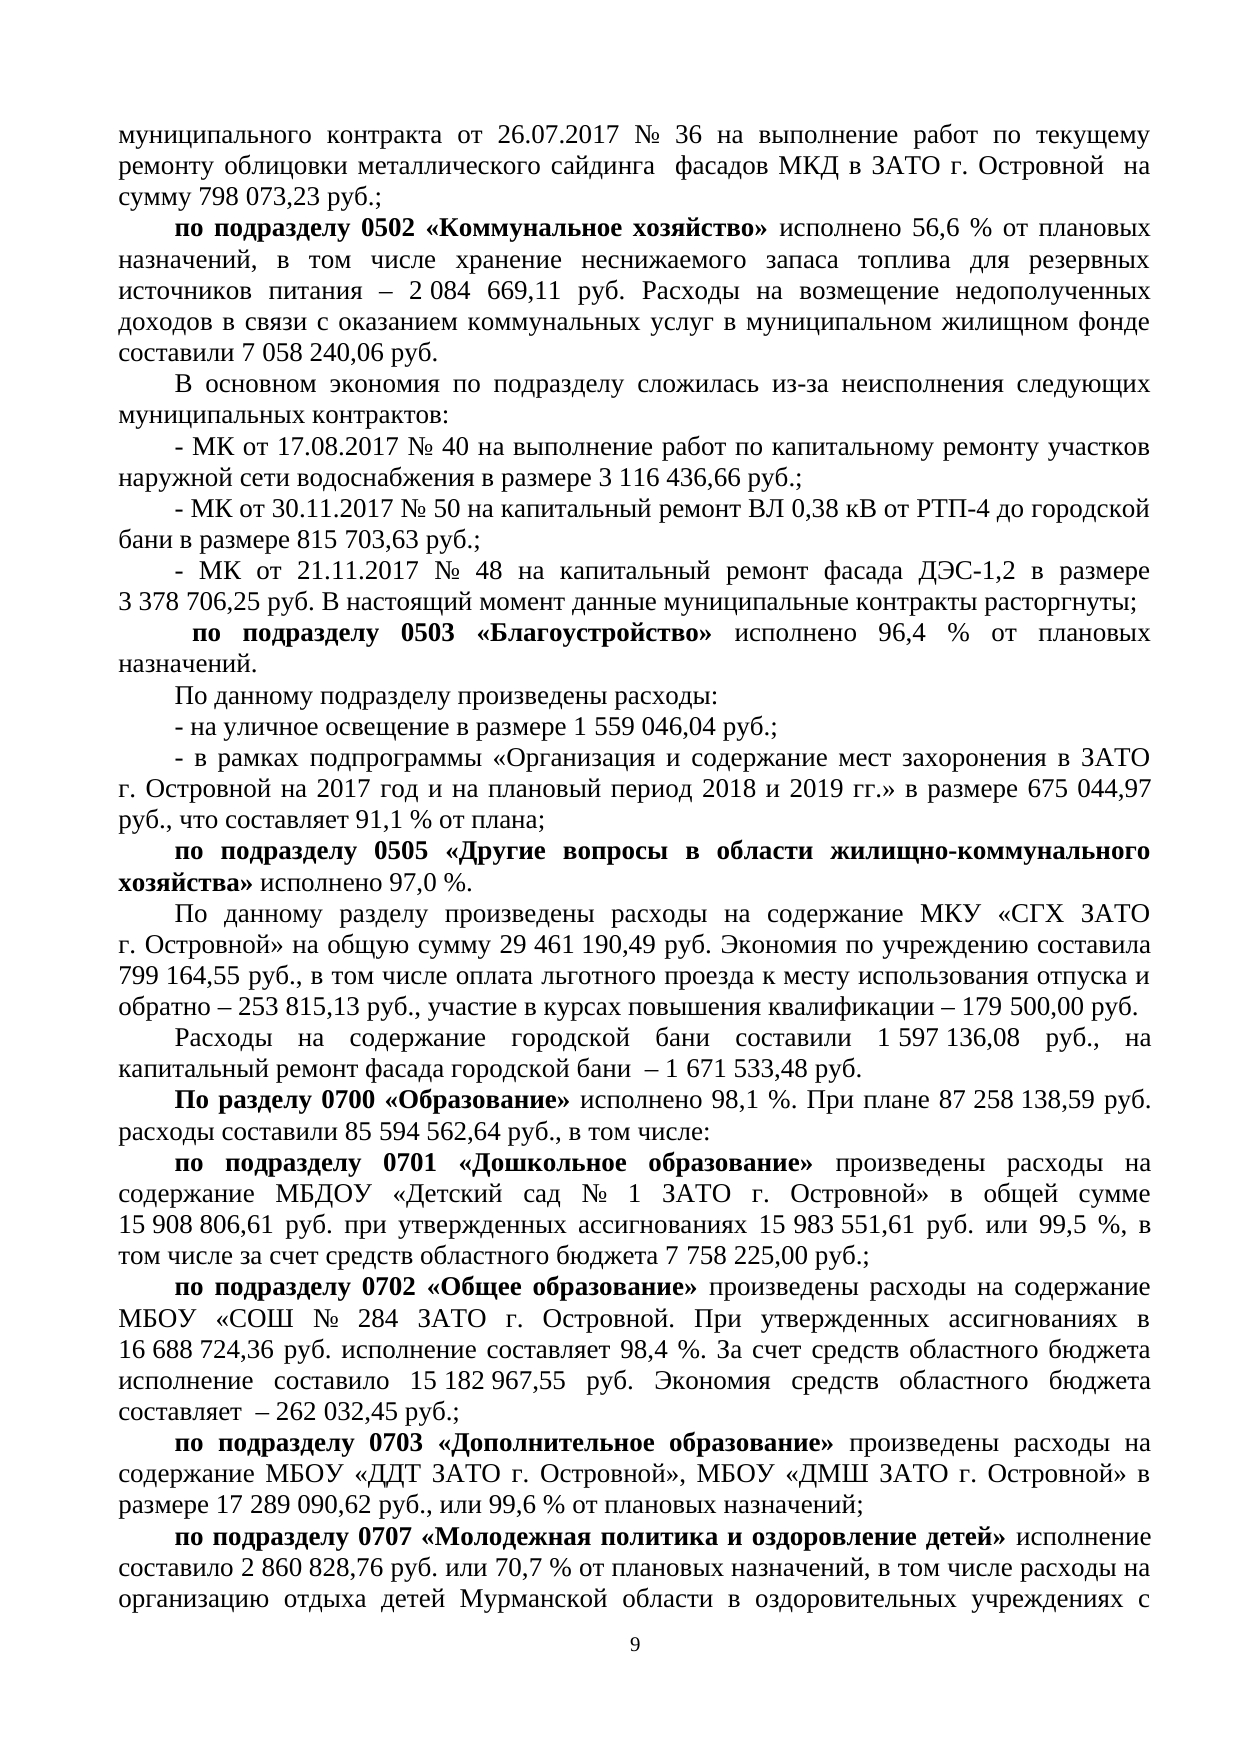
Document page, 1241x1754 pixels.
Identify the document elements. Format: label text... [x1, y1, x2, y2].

subtitle по подразделу 0503 «Благоустройство» исполнено 96,4 % от плановых назначений. [118, 616, 1152, 679]
title по подразделу 0703 «Дополнительное образование» произведены расходы на содержание МБОУ «ДДТ ЗАТО г. Островной», МБОУ «ДМШ ЗАТО г. Островной» в размере 17 289 090,62 руб., или 99,6 % от плановых назначений; [118, 1426, 1152, 1520]
title - МК от 17.08.2017 № 40 на выполнение работ по капитальному ремонту участков наружной сети водоснабжения в размере 3 116 436,66 руб.; [118, 429, 1152, 492]
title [118, 1520, 1152, 1613]
title По разделу 0700 «Образование» исполнено 98,1 %. При плане 87 258 138,59 руб. расходы составили 85 594 562,64 руб., в том числе: [118, 1084, 1152, 1146]
title по подразделу 0702 «Общее образование» произведены расходы на содержание МБОУ «СОШ № 284 ЗАТО г. Островной. При утвержденных ассигнованиях в 16 688 724,36 руб. исполнение составляет 98,4 %. За счет средств областного бюджета исполнение составило 15 182 967,55 руб. Экономия средств областного бюджета составляет – 262 032,45 руб.; [118, 1271, 1152, 1426]
title Расходы на содержание городской бани составили 1 597 136,08 руб., на капитальный ремонт фасада городской бани – 1 671 533,48 руб. [118, 1021, 1152, 1084]
title По данному разделу произведены расходы на содержание МКУ «СГХ ЗАТО г. Островной» на общую сумму 29 461 190,49 руб. Экономия по учреждению составила 799 164,55 руб., в том числе оплата льготного проезда к месту использования отпуска и обратно – 253 815,13 руб., участие в курсах повышения квалификации – 179 500,00 руб. [118, 897, 1152, 1021]
title - на уличное освещение в размере 1 559 046,04 руб.; [118, 710, 1152, 741]
title - МК от 21.11.2017 № 48 на капитальный ремонт фасада ДЭС-1,2 в размере 3 378 706,25 руб. В настоящий момент данные муниципальные контракты расторгнуты; [118, 554, 1152, 616]
title - в рамках подпрограммы «Организация и содержание мест захоронения в ЗАТО г. Островной на 2017 год и на плановый период 2018 и 2019 гг.» в размере 675 044,97 руб., что составляет 91,1 % от плана; [118, 741, 1152, 834]
title по подразделу 0701 «Дошкольное образование» произведены расходы на содержание МБДОУ «Детский сад № 1 ЗАТО г. Островной» в общей сумме 15 908 806,61 руб. при утвержденных ассигнованиях 15 983 551,61 руб. или 99,5 %, в том числе за счет средств областного бюджета 7 758 225,00 руб.; [118, 1146, 1152, 1271]
title по подразделу 0505 «Другие вопросы в области жилищно-коммунального хозяйства» исполнено 97,0 %. [118, 834, 1152, 897]
title - МК от 30.11.2017 № 50 на капитальный ремонт ВЛ 0,38 кВ от РТП-4 до городской бани в размере 815 703,63 руб.; [118, 492, 1152, 554]
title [118, 118, 1152, 212]
title По данному подразделу произведены расходы: [118, 679, 1152, 710]
title по подразделу 0502 «Коммунальное хозяйство» исполнено 56,6 % от плановых назначений, в том числе хранение неснижаемого запаса топлива для резервных источников питания – 2 084 669,11 руб. Расходы на возмещение недополученных доходов в связи с оказанием коммунальных услуг в муниципальном жилищном фонде составили 7 058 240,06 руб. [118, 212, 1152, 367]
title В основном экономия по подразделу сложилась из-за неисполнения следующих муниципальных контрактов: [118, 367, 1152, 429]
